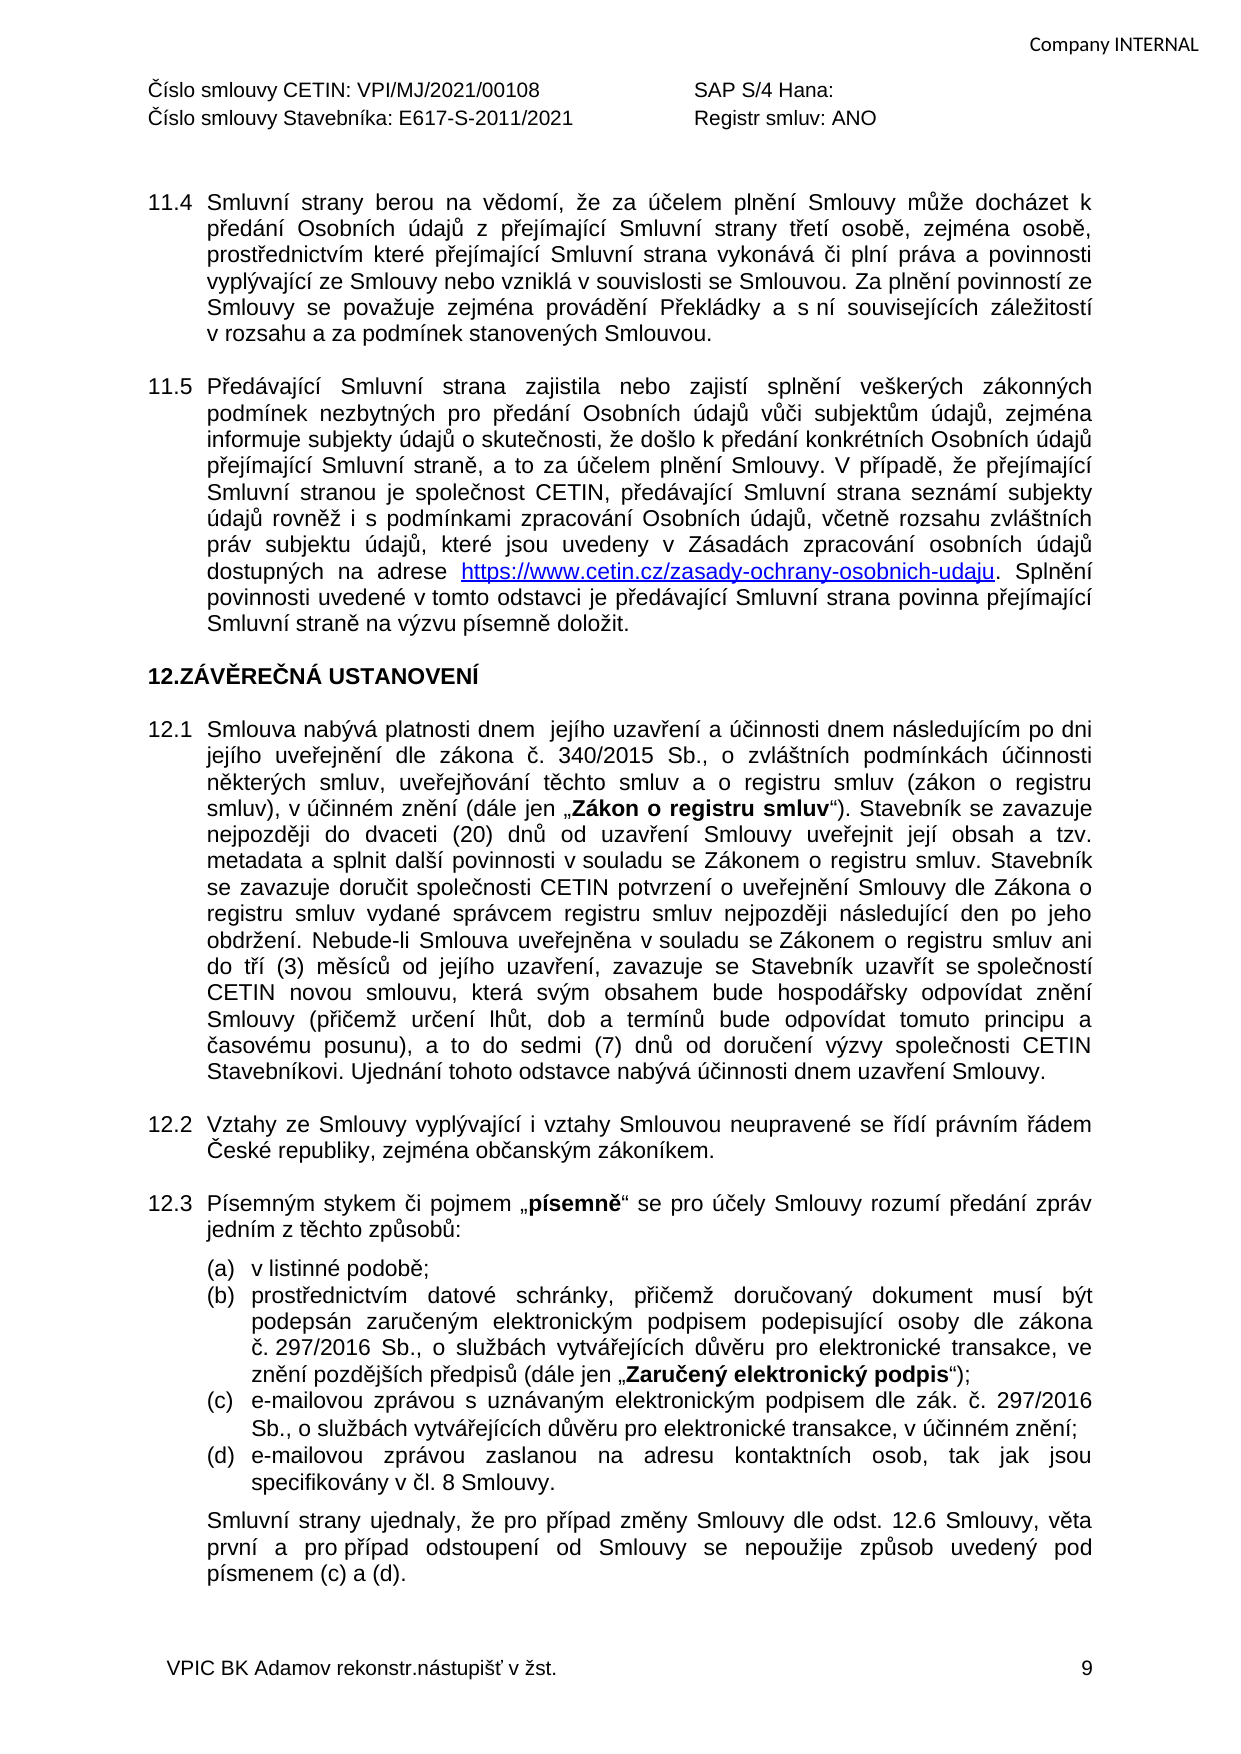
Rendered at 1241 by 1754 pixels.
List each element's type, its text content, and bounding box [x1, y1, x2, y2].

text Smluvní strany ujednaly, že pro případ změny Smlouvy dle odst. 12.6 Smlouvy, věta první a pro případ odstoupení od Smlouvy se nepoužije způsob uvedený pod písmenem (c) a (d). [207, 1507, 1093, 1586]
list Předávající Smluvní strana zajistila nebo zajistí splnění veškerých zákonných podmínek nezbytných pro předání Osobních údajů vůči subjektům údajů, zejména informuje subjekty údajů o skutečnosti, že došlo k předání konkrétních Osobních údajů přejímající Smluvní straně, a to za účelem plnění Smlouvy. V případě, že přejímající Smluvní stranou je společnost CETIN, předávající Smluvní strana seznámí subjekty údajů rovněž i s podmínkami zpracování Osobních údajů, včetně rozsahu zvláštních práv subjektu údajů, které jsou uvedeny v Zásadách zpracování osobních údajů dostupných na adrese https://www.cetin.cz/zasady-ochrany-osobnich-udaju. Splnění povinnosti uvedené v tomto odstavci je předávající Smluvní strana povinna přejímající Smluvní straně na výzvu písemně doložit. [148, 373, 1093, 637]
list e-mailovou zprávou s uznávaným elektronickým podpisem dle zák. č. 297/2016 Sb., o službách vytvářejících důvěru pro elektronické transakce, v účinném znění; [207, 1387, 1093, 1442]
list v listinné podobě; [207, 1255, 1093, 1282]
list ZÁVĚREČNÁ USTANOVENÍ [148, 663, 1093, 689]
list prostřednictvím datové schránky, přičemž doručovaný dokument musí být podepsán zaručeným elektronickým podpisem podepisující osoby dle zákona č. 297/2016 Sb., o službách vytvářejících důvěru pro elektronické transakce, ve znění pozdějších předpisů (dále jen „Zaručený elektronický podpis“); [207, 1282, 1093, 1387]
list Písemným stykem či pojmem „písemně“ se pro účely Smlouvy rozumí předání zpráv jedním z těchto způsobů: [148, 1190, 1093, 1243]
list Vztahy ze Smlouvy vyplývající i vztahy Smlouvou neupravené se řídí právním řádem České republiky, zejména občanským zákoníkem. [148, 1111, 1093, 1164]
list Smluvní strany berou na vědomí, že za účelem plnění Smlouvy může docházet k předání Osobních údajů z přejímající Smluvní strany třetí osobě, zejména osobě, prostřednictvím které přejímající Smluvní strana vykonává či plní práva a povinnosti vyplývající ze Smlouvy nebo vzniklá v souvislosti se Smlouvou. Za plnění povinností ze Smlouvy se považuje zejména provádění Překládky a s ní souvisejících záležitostí v rozsahu a za podmínek stanovených Smlouvou. [148, 189, 1093, 347]
list e-mailovou zprávou zaslanou na adresu kontaktních osob, tak jak jsou specifikovány v čl. 8 Smlouvy. [207, 1442, 1093, 1495]
list Smlouva nabývá platnosti dnem jejího uzavření a účinnosti dnem následujícím po dni jejího uveřejnění dle zákona č. 340/2015 Sb., o zvláštních podmínkách účinnosti některých smluv, uveřejňování těchto smluv a o registru smluv (zákon o registru smluv), v účinném znění (dále jen „Zákon o registru smluv“). Stavebník se zavazuje nejpozději do dvaceti (20) dnů od uzavření Smlouvy uveřejnit její obsah a tzv. metadata a splnit další povinnosti v souladu se Zákonem o registru smluv. Stavebník se zavazuje doručit společnosti CETIN potvrzení o uveřejnění Smlouvy dle Zákona o registru smluv vydané správcem registru smluv nejpozději následující den po jeho obdržení. Nebude-li Smlouva uveřejněna v souladu se Zákonem o registru smluv ani do tří (3) měsíců od jejího uzavření, zavazuje se Stavebník uzavřít se společností CETIN novou smlouvu, která svým obsahem bude hospodářsky odpovídat znění Smlouvy (přičemž určení lhůt, dob a termínů bude odpovídat tomuto principu a časovému posunu), a to do sedmi (7) dnů od doručení výzvy společnosti CETIN Stavebníkovi. Ujednání tohoto odstavce nabývá účinnosti dnem uzavření Smlouvy. [148, 716, 1093, 1085]
